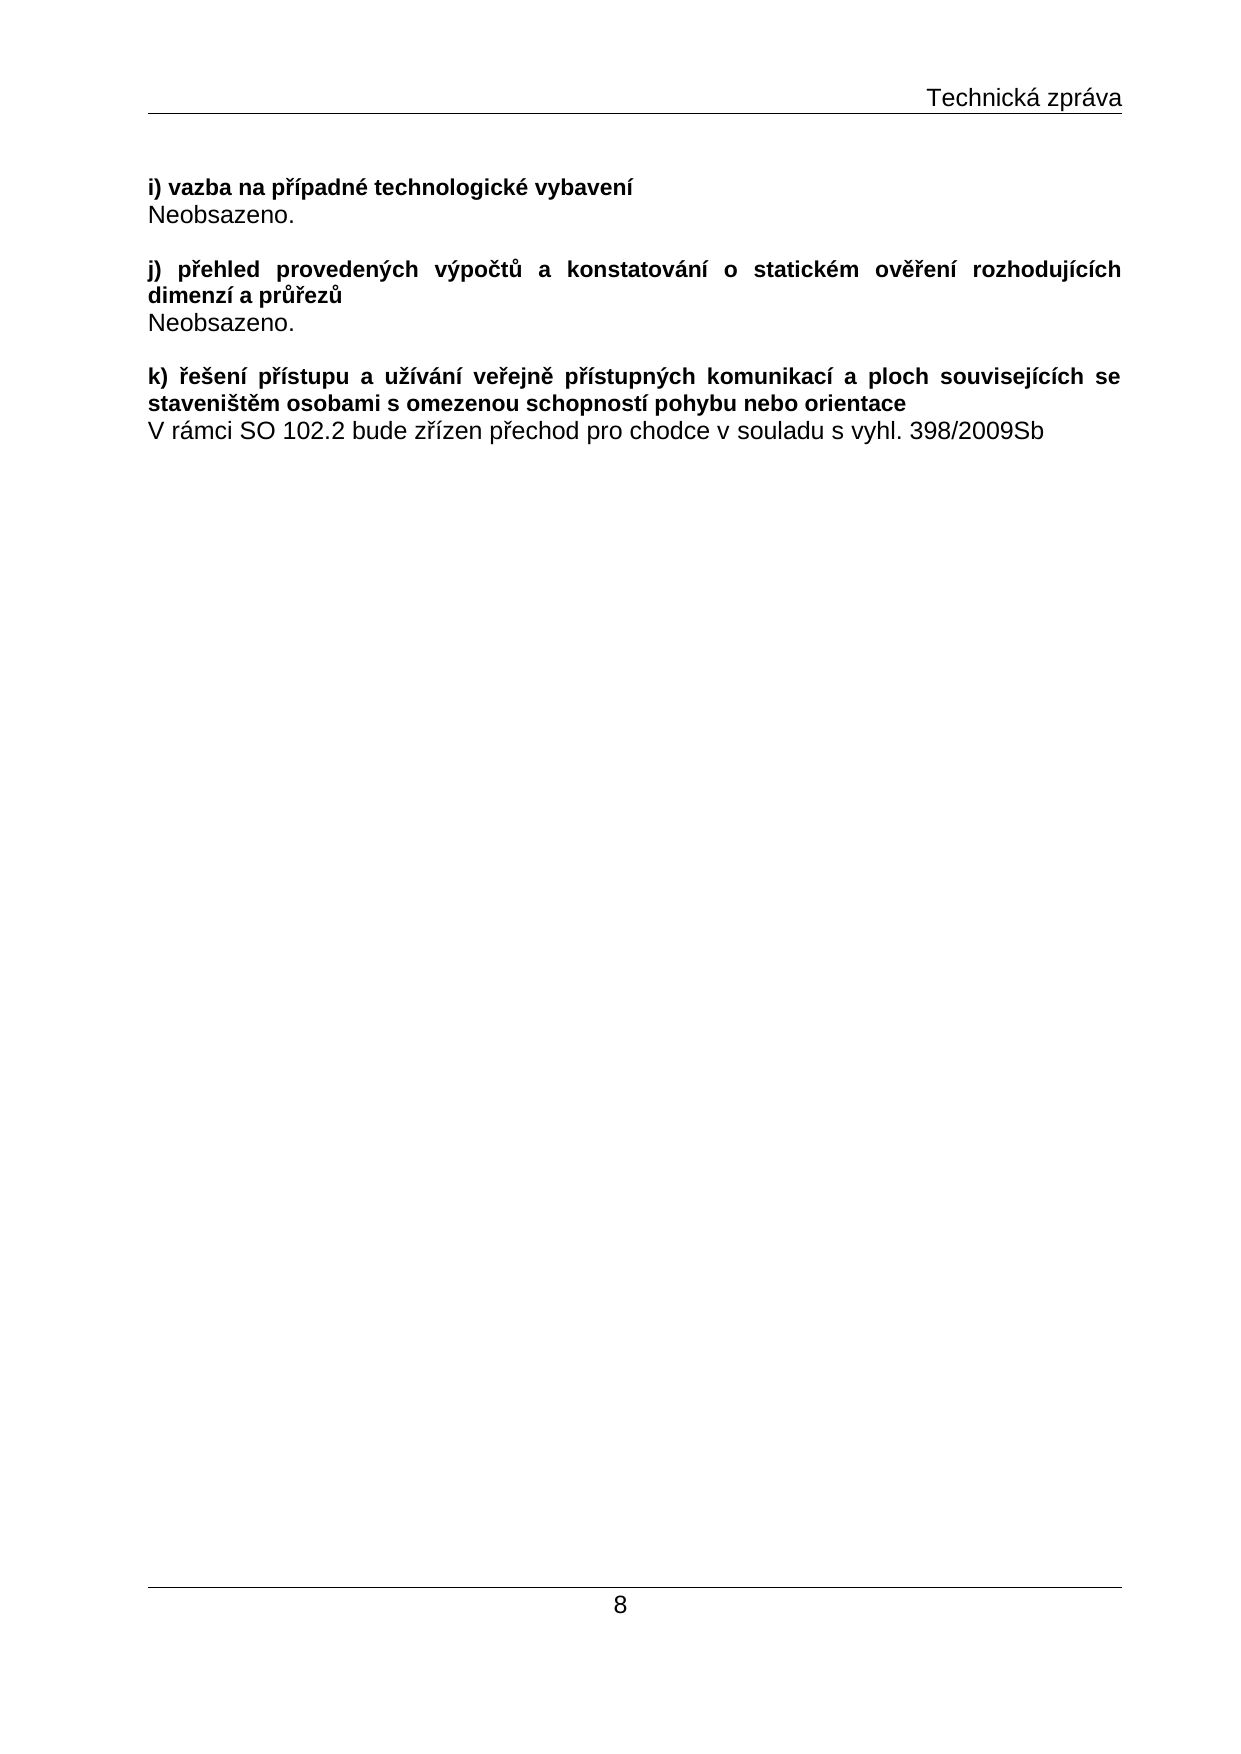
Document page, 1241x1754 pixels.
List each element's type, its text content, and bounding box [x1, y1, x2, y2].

text V rámci SO 102.2 bude zřízen přechod pro chodce v souladu s vyhl. 398/2009Sb [148, 416, 1122, 445]
text j) přehled provedených výpočtů a konstatování o statickém ověření rozhodujících dimenzí a průřezů [148, 256, 1122, 308]
text Neobsazeno. [148, 200, 1122, 229]
text Neobsazeno. [148, 308, 1122, 337]
text i) vazba na případné technologické vybavení [148, 174, 1122, 200]
text k) řešení přístupu a užívání veřejně přístupných komunikací a ploch souvisejících se staveništěm osobami s omezenou schopností pohybu nebo orientace [148, 363, 1122, 416]
